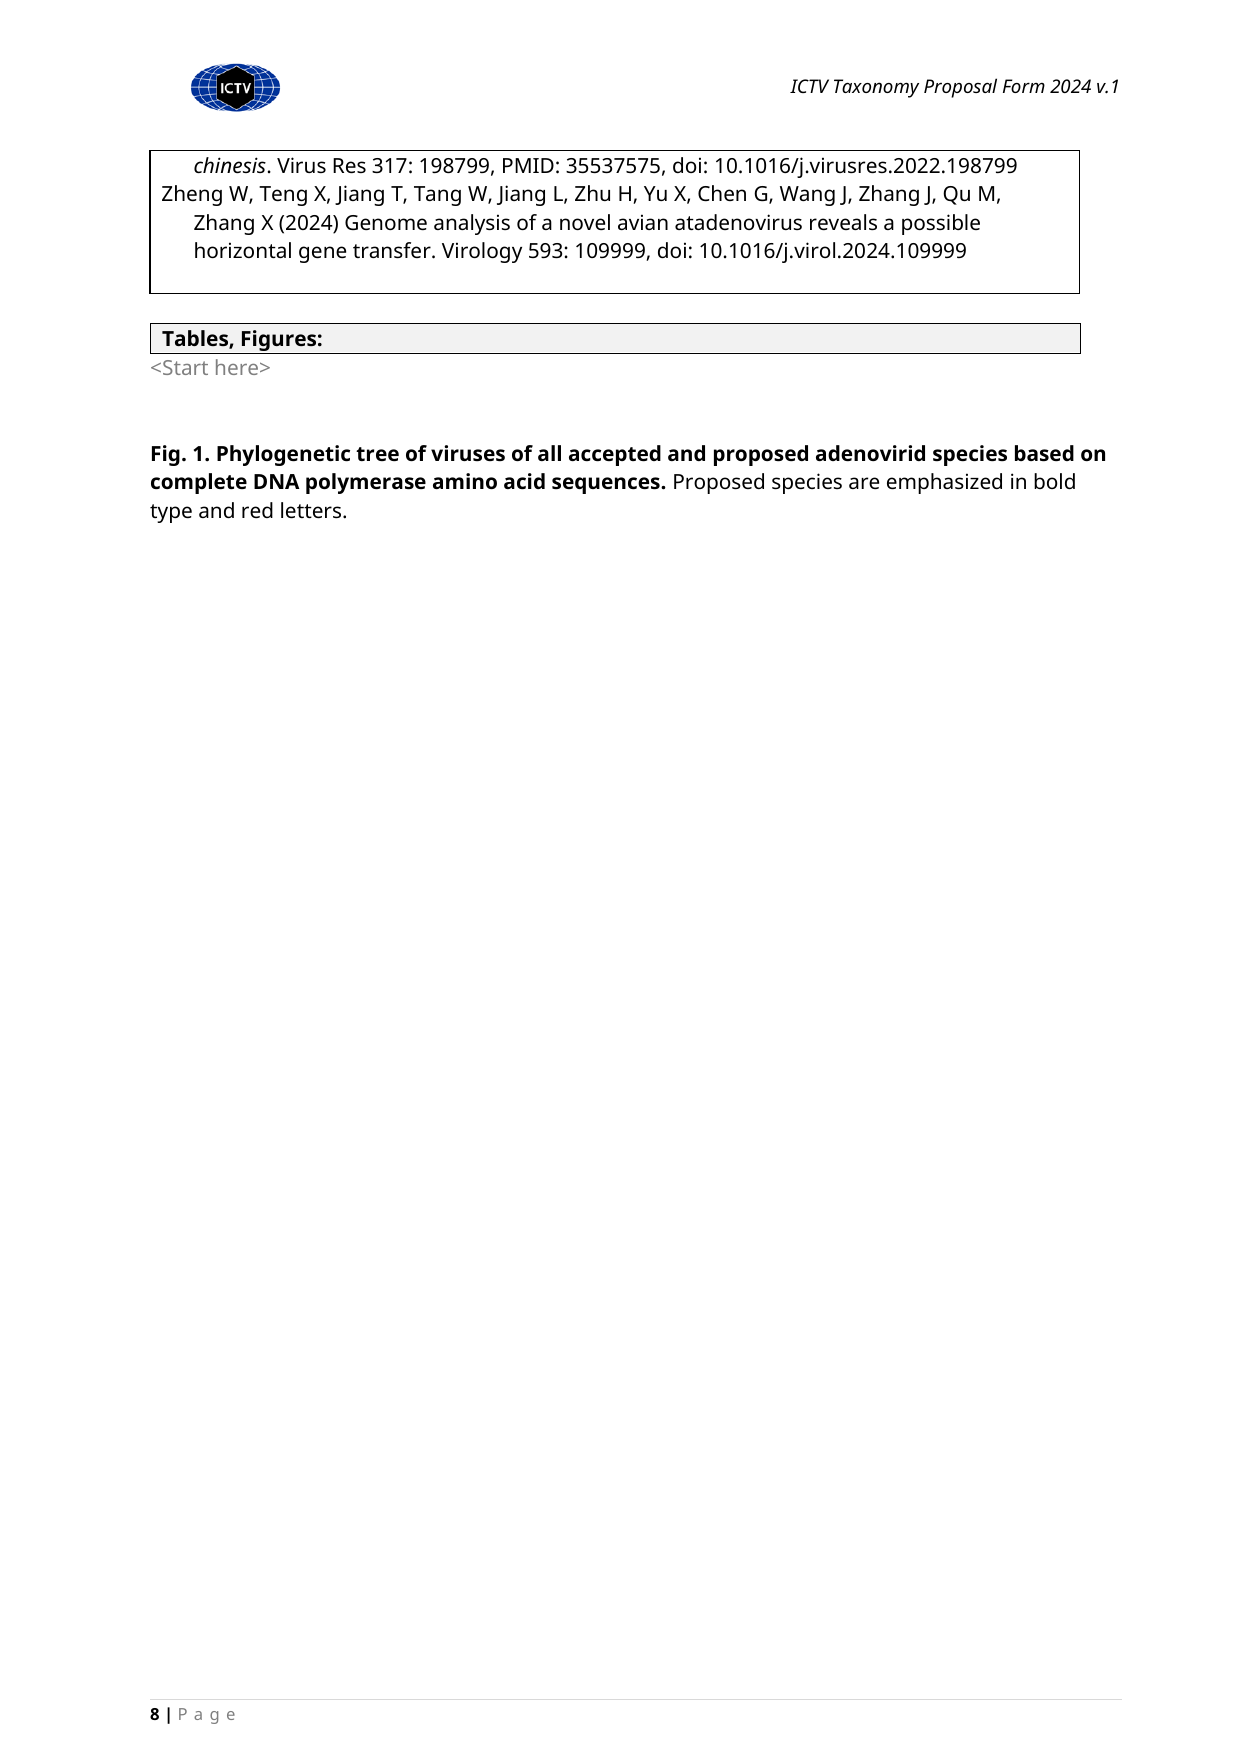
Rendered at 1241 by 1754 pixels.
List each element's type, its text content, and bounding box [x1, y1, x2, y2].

text <Start here> [150, 353, 1122, 382]
table_header Tables, Figures: [151, 324, 1080, 352]
picture [190, 56, 282, 113]
text Fig. 1. Phylogenetic tree of viruses of all accepted and proposed adenovirid species based on complete DNA polymerase amino acid sequences. Proposed species are emphasized in bold type and red letters. [150, 439, 1122, 553]
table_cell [151, 151, 1079, 293]
